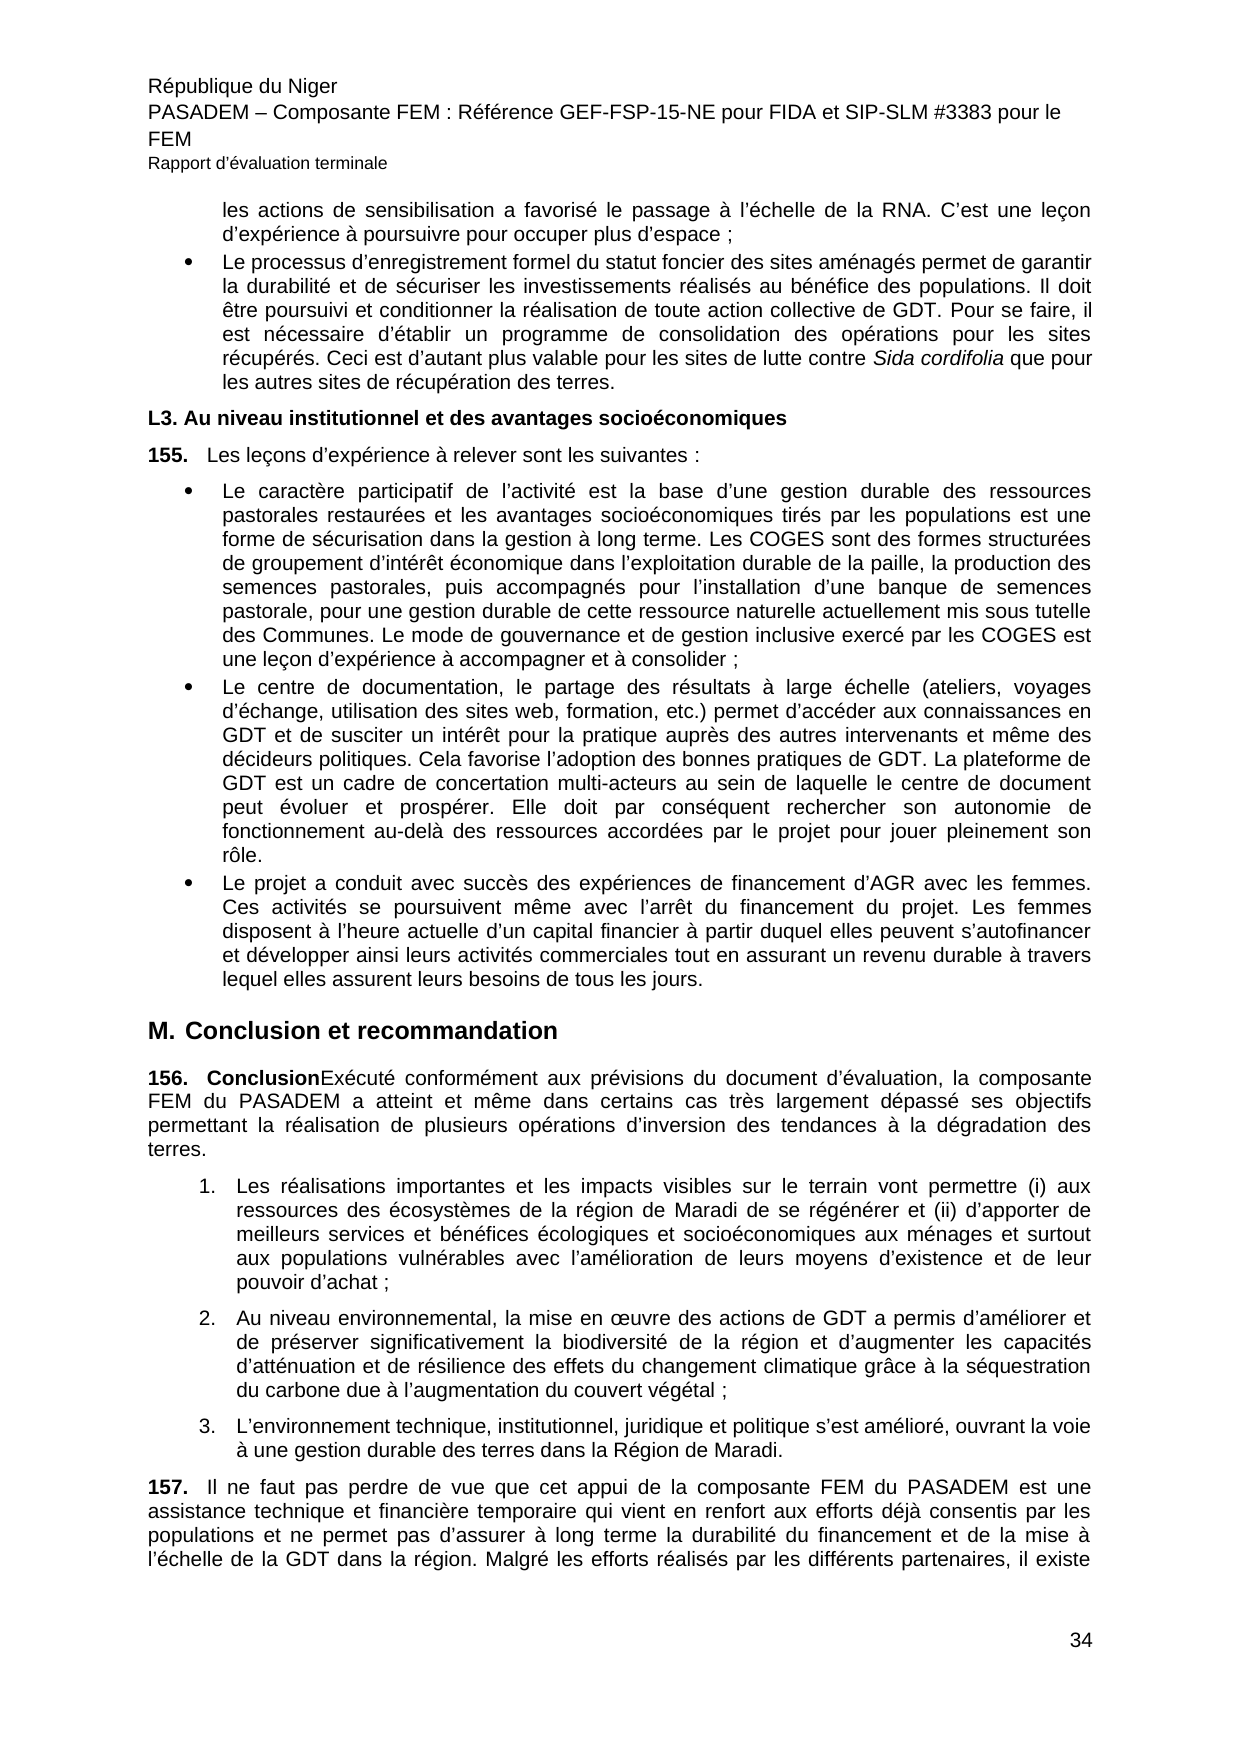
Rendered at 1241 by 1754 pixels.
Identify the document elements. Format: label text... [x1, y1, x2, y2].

subtitle L3. Au niveau institutionnel et des avantages socioéconomiques [148, 406, 1093, 430]
list Le caractère participatif de l’activité est la base d’une gestion durable des ressources pastorales restaurées et les avantages socioéconomiques tirés par les populations est une forme de sécurisation dans la gestion à long terme. Les COGES sont des formes structurées de groupement d’intérêt économique dans l’exploitation durable de la paille, la production des semences pastorales, puis accompagnés pour l’installation d’une banque de semences pastorale, pour une gestion durable de cette ressource naturelle actuellement mis sous tutelle des Communes. Le mode de gouvernance et de gestion inclusive exercé par les COGES est une leçon d’expérience à accompagner et à consolider ; [185, 479, 1093, 671]
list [185, 198, 1093, 246]
list Le processus d’enregistrement formel du statut foncier des sites aménagés permet de garantir la durabilité et de sécuriser les investissements réalisés au bénéfice des populations. Il doit être poursuivi et conditionner la réalisation de toute action collective de GDT. Pour se faire, il est nécessaire d’établir un programme de consolidation des opérations pour les sites récupérés. Ceci est d’autant plus valable pour les sites de lutte contre Sida cordifolia que pour les autres sites de récupération des terres. [185, 250, 1093, 393]
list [148, 1475, 1093, 1571]
list Le centre de documentation, le partage des résultats à large échelle (ateliers, voyages d’échange, utilisation des sites web, formation, etc.) permet d’accéder aux connaissances en GDT et de susciter un intérêt pour la pratique auprès des autres intervenants et même des décideurs politiques. Cela favorise l’adoption des bonnes pratiques de GDT. La plateforme de GDT est un cadre de concertation multi-acteurs au sein de laquelle le centre de document peut évoluer et prospérer. Elle doit par conséquent rechercher son autonomie de fonctionnement au-delà des ressources accordées par le projet pour jouer pleinement son rôle. [185, 675, 1093, 867]
list Au niveau environnemental, la mise en œuvre des actions de GDT a permis d’améliorer et de préserver significativement la biodiversité de la région et d’augmenter les capacités d’atténuation et de résilience des effets du changement climatique grâce à la séquestration du carbone due à l’augmentation du couvert végétal ; [199, 1306, 1093, 1402]
list Les leçons d’expérience à relever sont les suivantes : [148, 442, 1093, 466]
list ConclusionExécuté conformément aux prévisions du document d’évaluation, la composante FEM du PASADEM a atteint et même dans certains cas très largement dépassé ses objectifs permettant la réalisation de plusieurs opérations d’inversion des tendances à la dégradation des terres. [148, 1065, 1093, 1161]
subtitle Conclusion et recommandation [148, 1016, 1093, 1044]
list Le projet a conduit avec succès des expériences de financement d’AGR avec les femmes. Ces activités se poursuivent même avec l’arrêt du financement du projet. Les femmes disposent à l’heure actuelle d’un capital financier à partir duquel elles peuvent s’autofinancer et développer ainsi leurs activités commerciales tout en assurant un revenu durable à travers lequel elles assurent leurs besoins de tous les jours. [185, 871, 1093, 991]
list L’environnement technique, institutionnel, juridique et politique s’est amélioré, ouvrant la voie à une gestion durable des terres dans la Région de Maradi. [199, 1414, 1093, 1462]
list Les réalisations importantes et les impacts visibles sur le terrain vont permettre (i) aux ressources des écosystèmes de la région de Maradi de se régénérer et (ii) d’apporter de meilleurs services et bénéfices écologiques et socioéconomiques aux ménages et surtout aux populations vulnérables avec l’amélioration de leurs moyens d’existence et de leur pouvoir d’achat ; [199, 1174, 1093, 1293]
